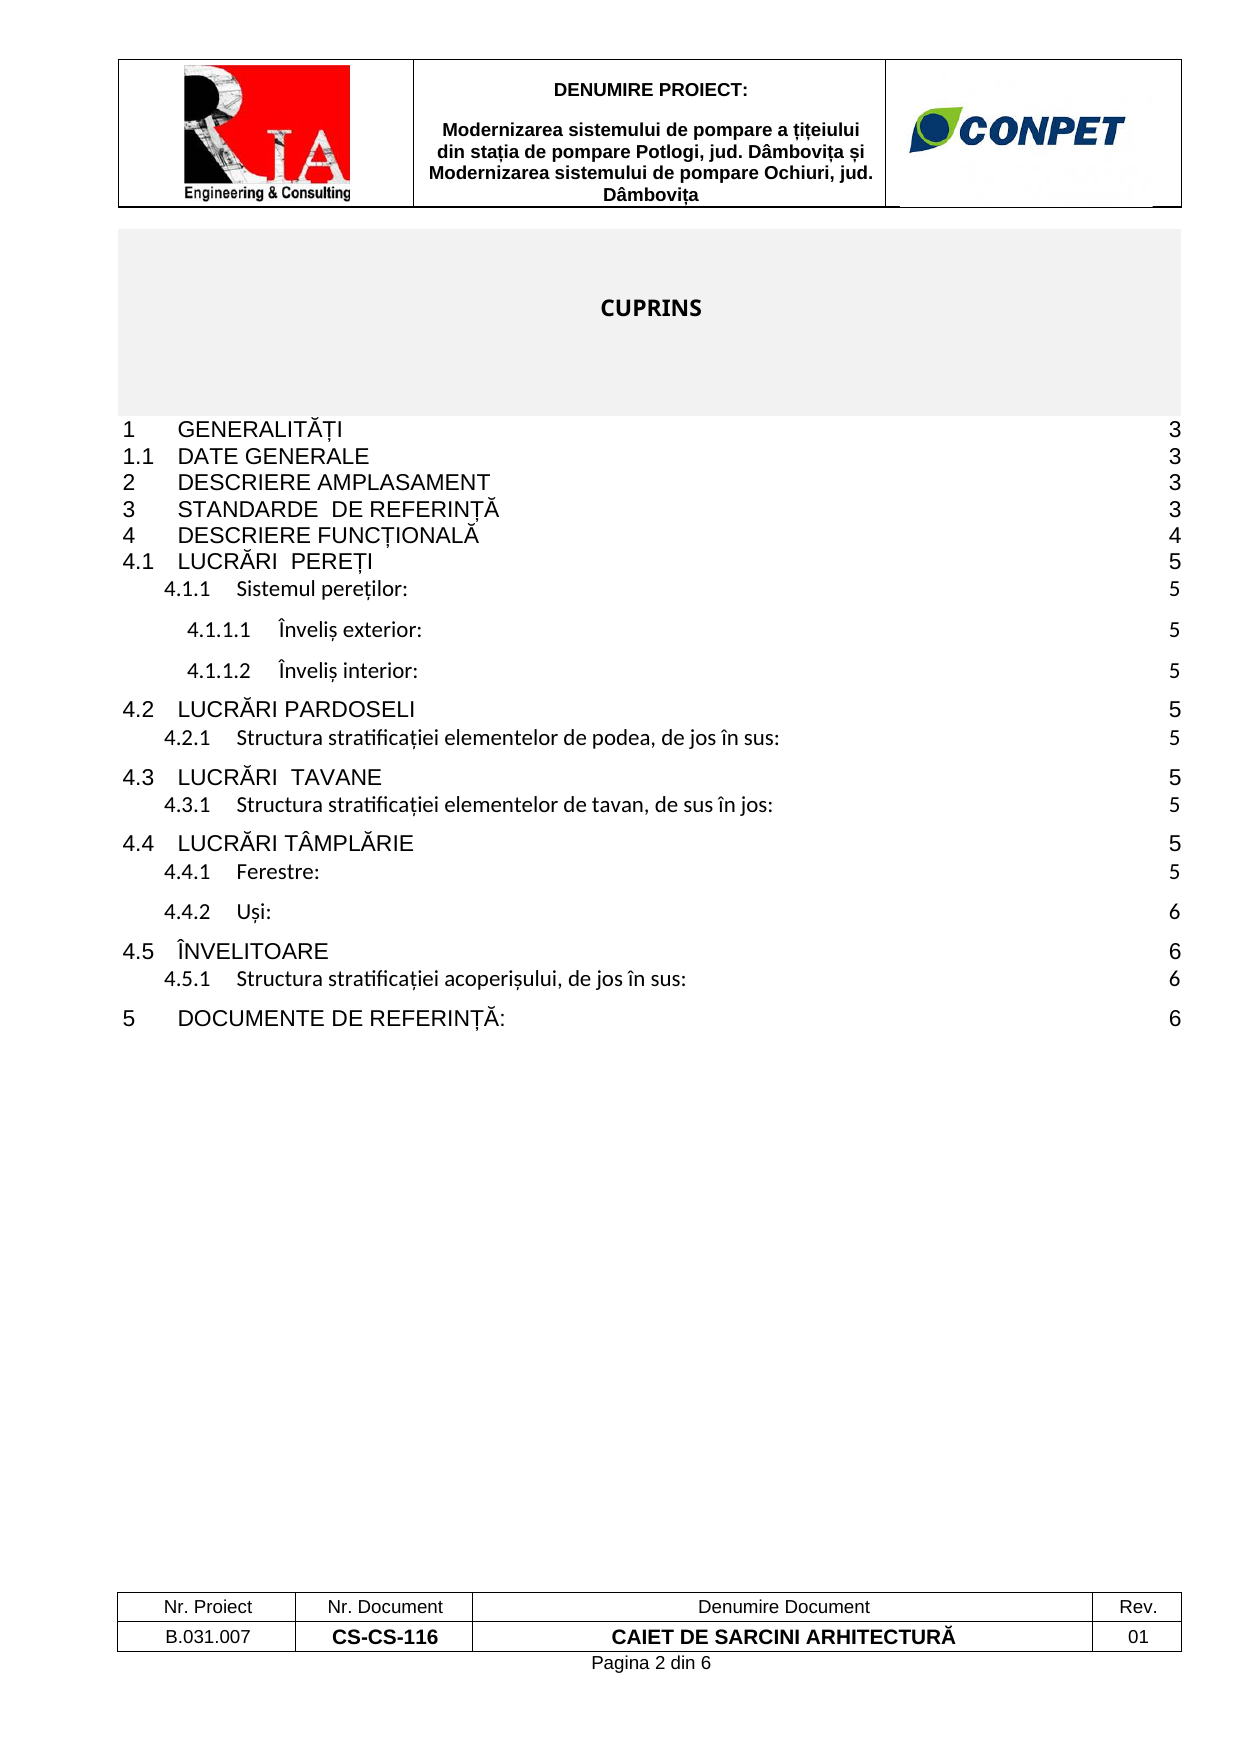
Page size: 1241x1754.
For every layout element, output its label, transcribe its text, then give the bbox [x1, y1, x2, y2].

table_cell 1 GENERALITĂȚI 3 1.1 DATE GENERALE 3 2 DESCRIERE AMPLASAMENT 3 3 STANDARDE DE REFERINȚĂ 3 4 DESCRIERE FUNCȚIONALĂ 4 4.1 LUCRĂRI PEREȚI 5 4.1.1 Sistemul pereților: 5 4.1.1.1 Înveliş exterior: 5 4.1.1.2 Înveliş interior: 5 4.2 LUCRĂRI PARDOSELI 5 4.2.1 Structura stratificaţiei elementelor de podea, de jos în sus: 5 4.3 LUCRĂRI TAVANE 5 4.3.1 Structura stratificaţiei elementelor de tavan, de sus în jos: 5 4.4 LUCRĂRI TÂMPLĂRIE 5 4.4.1 Ferestre: 5 4.4.2 Uşi: 6 4.5 ÎNVELITOARE 6 4.5.1 Structura stratificaţiei acoperişului, de jos în sus: 6 5 Documente de referință: 6 [118, 416, 1181, 1031]
picture [184, 65, 350, 202]
table_header CUPRINS [118, 229, 1181, 416]
picture [899, 60, 1153, 207]
